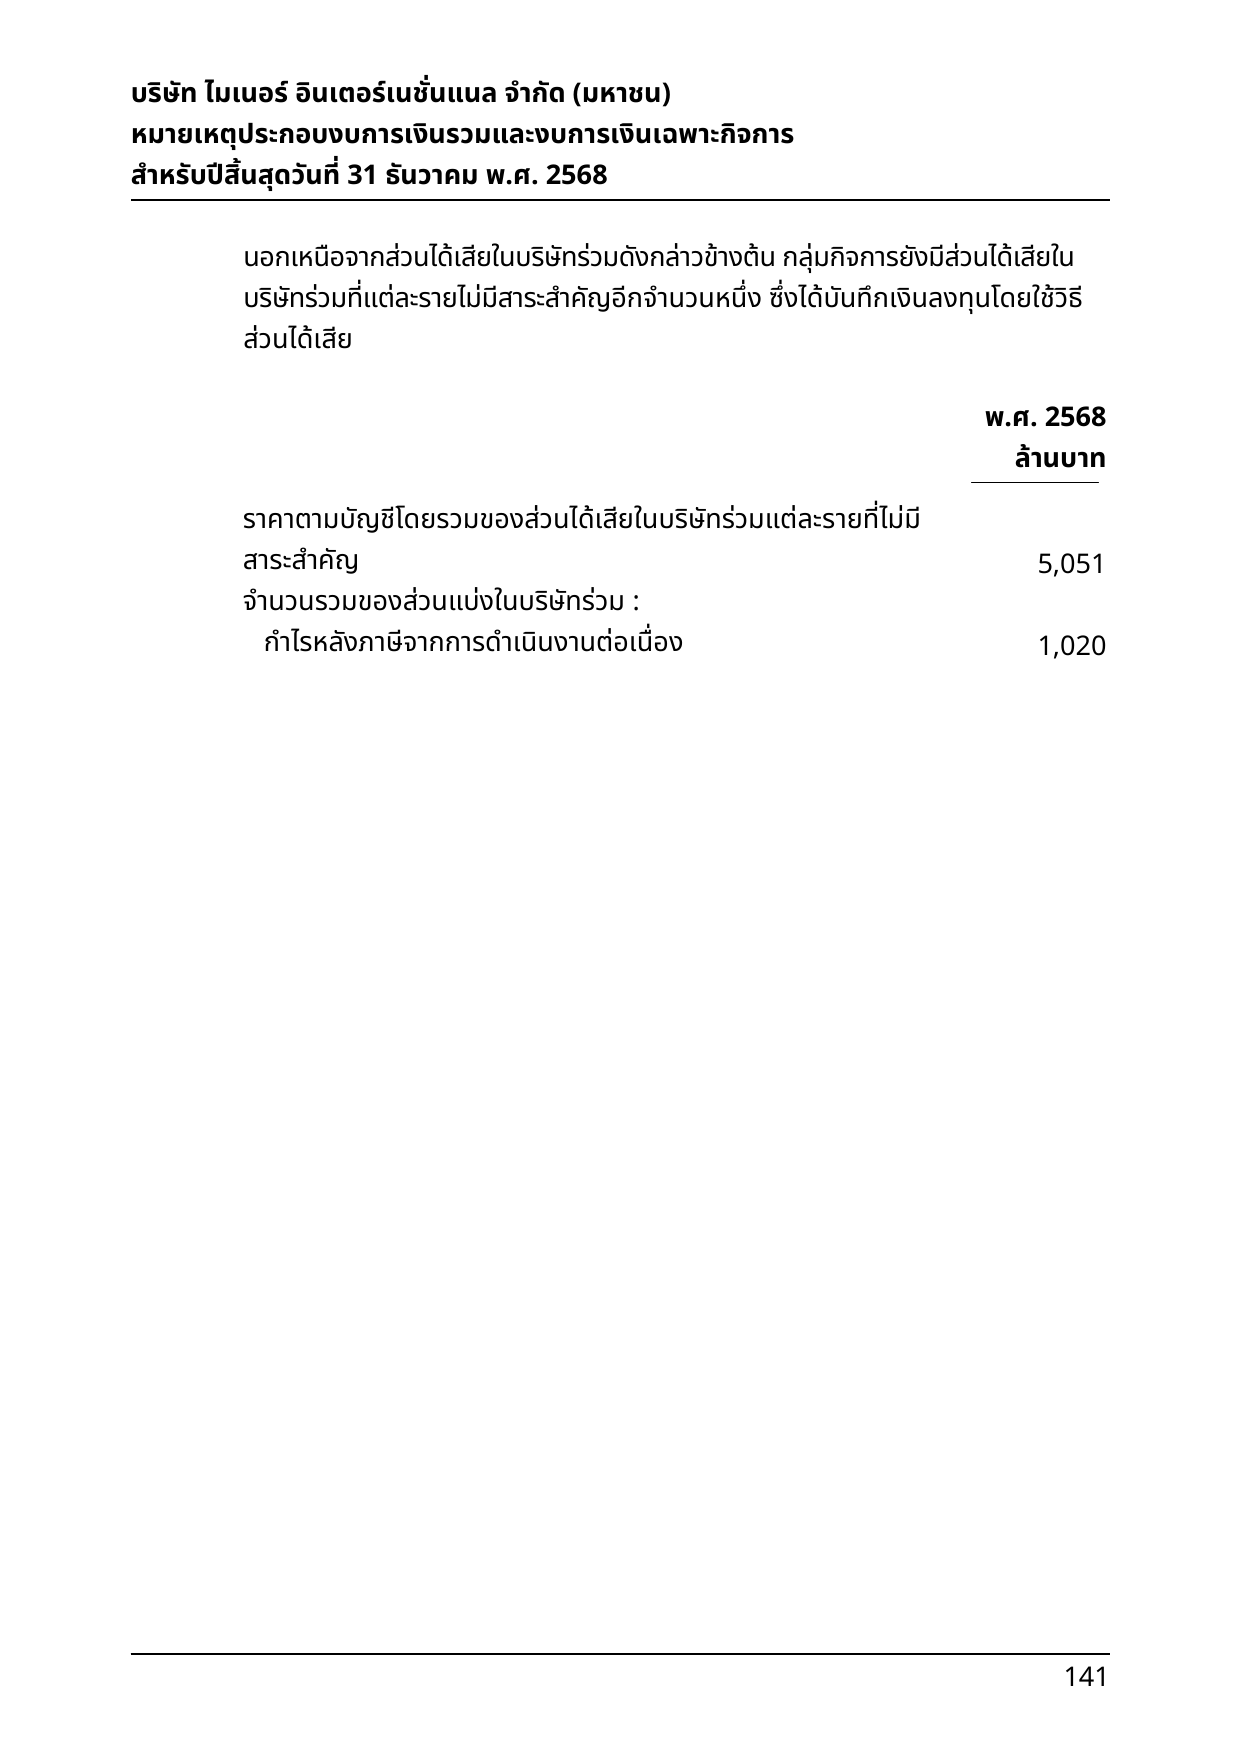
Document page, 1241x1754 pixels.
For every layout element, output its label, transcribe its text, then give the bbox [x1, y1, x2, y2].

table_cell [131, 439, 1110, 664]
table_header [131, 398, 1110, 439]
text นอกเหนือจากส่วนได้เสียในบริษัทร่วมดังกล่าวข้างต้น กลุ่มกิจการยังมีส่วนได้เสียในบริษัทร่วมที่แต่ละรายไม่มีสาระสำคัญอีกจำนวนหนึ่ง ซึ่งได้บันทึกเงินลงทุนโดยใช้วิธีส่วนได้เสีย [243, 238, 1110, 361]
